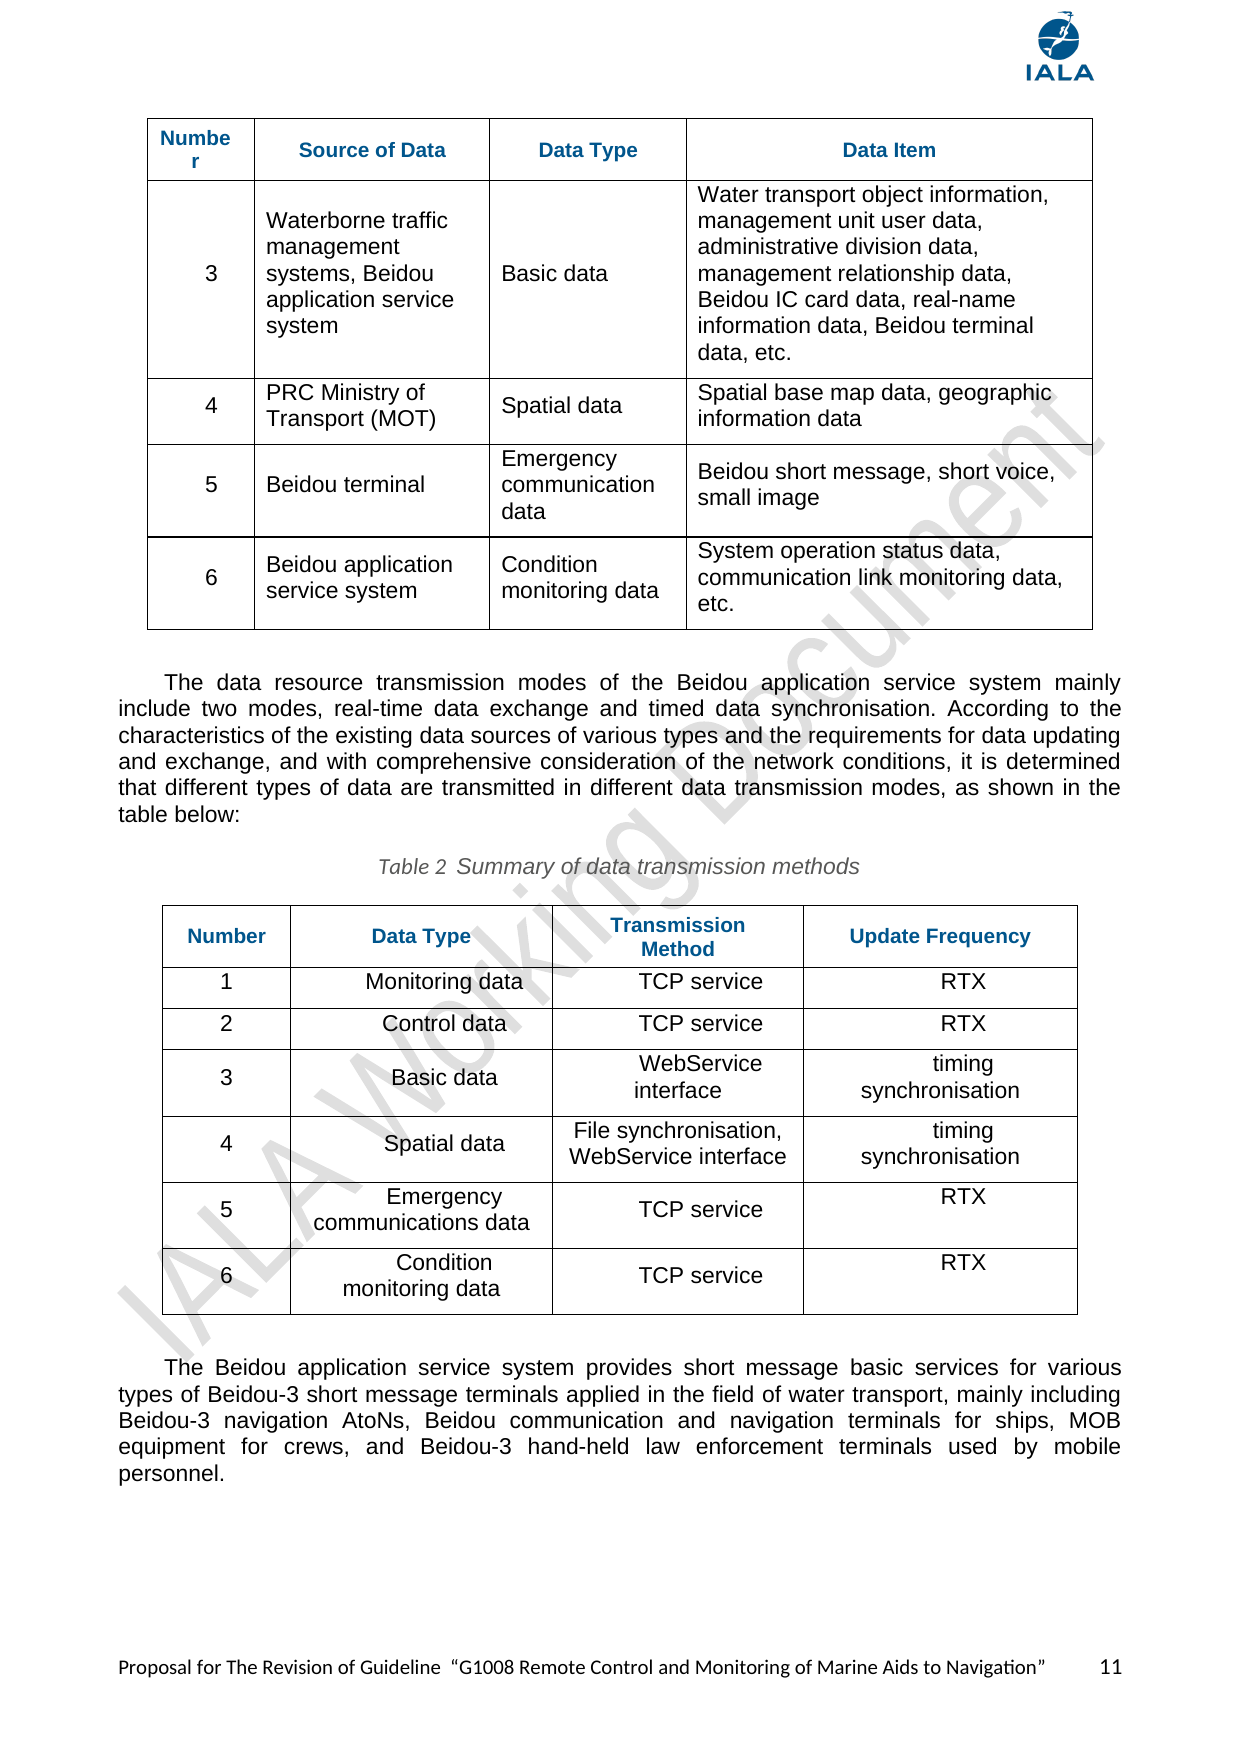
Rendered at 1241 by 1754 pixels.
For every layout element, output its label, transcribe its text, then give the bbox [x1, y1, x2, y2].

table_cell Basic data [291, 1050, 552, 1116]
table_cell Spatial data [291, 1117, 552, 1182]
table_cell TCP service [553, 1249, 803, 1314]
picture [1011, 3, 1106, 96]
table_cell 5 [148, 445, 254, 536]
table_cell Monitoring data [291, 968, 552, 1008]
table_cell 3 [148, 181, 254, 378]
table_cell File synchronisation, WebService interface [553, 1117, 803, 1182]
table_cell Beidou short message, short voice, small image [687, 445, 1092, 536]
table_cell 6 [148, 538, 254, 629]
table_cell Spatial data [490, 379, 686, 444]
table_cell 4 [148, 379, 254, 444]
table_cell RTX [804, 1249, 1077, 1314]
table_cell RTX [804, 1009, 1077, 1049]
table_header Data Item [687, 119, 1092, 179]
table_cell 3 [163, 1050, 290, 1116]
table_header Update Frequency [804, 906, 1077, 967]
table_cell Emergency communication data [490, 445, 686, 536]
table_header Data Type [490, 119, 686, 179]
table_header Number [163, 906, 290, 967]
table_cell Spatial base map data, geographic information data [687, 379, 1092, 444]
table_cell 1 [163, 968, 290, 1008]
table_cell Water transport object information, management unit user data, administrative division data, management relationship data, Beidou IC card data, real-name information data, Beidou terminal data, etc. [687, 181, 1092, 378]
table_cell Condition monitoring data [291, 1249, 552, 1314]
table_cell Control data [291, 1009, 552, 1049]
table_cell 4 [163, 1117, 290, 1182]
table_cell RTX [804, 968, 1077, 1008]
table_cell Beidou application service system [255, 538, 489, 629]
table_cell TCP service [553, 1183, 803, 1248]
table_cell Waterborne traffic management systems, Beidou application service system [255, 181, 489, 378]
table_cell 2 [163, 1009, 290, 1049]
text The Beidou application service system provides short message basic services for various types of Beidou-3 short message terminals applied in the field of water transport, mainly including Beidou-3 navigation AtoNs, Beidou communication and navigation terminals for ships, MOB equipment for crews, and Beidou-3 hand-held law enforcement terminals used by mobile personnel. [118, 1354, 1122, 1486]
table_cell Condition monitoring data [490, 538, 686, 629]
table_cell Emergency communications data [291, 1183, 552, 1248]
table_header Transmission Method [553, 906, 803, 967]
list Table 2 Summary of data transmission methods [118, 852, 1122, 880]
table_cell timing synchronisation [804, 1117, 1077, 1182]
table_cell TCP service [553, 1009, 803, 1049]
table_cell timing synchronisation [804, 1050, 1077, 1116]
table_header Number [148, 119, 254, 179]
table_cell TCP service [553, 968, 803, 1008]
table_cell 5 [163, 1183, 290, 1248]
table_cell RTX [804, 1183, 1077, 1248]
table_cell 6 [163, 1249, 290, 1314]
table_cell Basic data [490, 181, 686, 378]
text The data resource transmission modes of the Beidou application service system mainly include two modes, real-time data exchange and timed data synchronisation. According to the characteristics of the existing data sources of various types and the requirements for data updating and exchange, and with comprehensive consideration of the network conditions, it is determined that different types of data are transmitted in different data transmission modes, as shown in the table below: [118, 669, 1122, 827]
table_header Source of Data [255, 119, 489, 179]
table_cell System operation status data, communication link monitoring data, etc. [687, 538, 1092, 629]
table_cell PRC Ministry of Transport (MOT) [255, 379, 489, 444]
table_header Data Type [291, 906, 552, 967]
table_cell Beidou terminal [255, 445, 489, 536]
table_cell WebService interface [553, 1050, 803, 1116]
